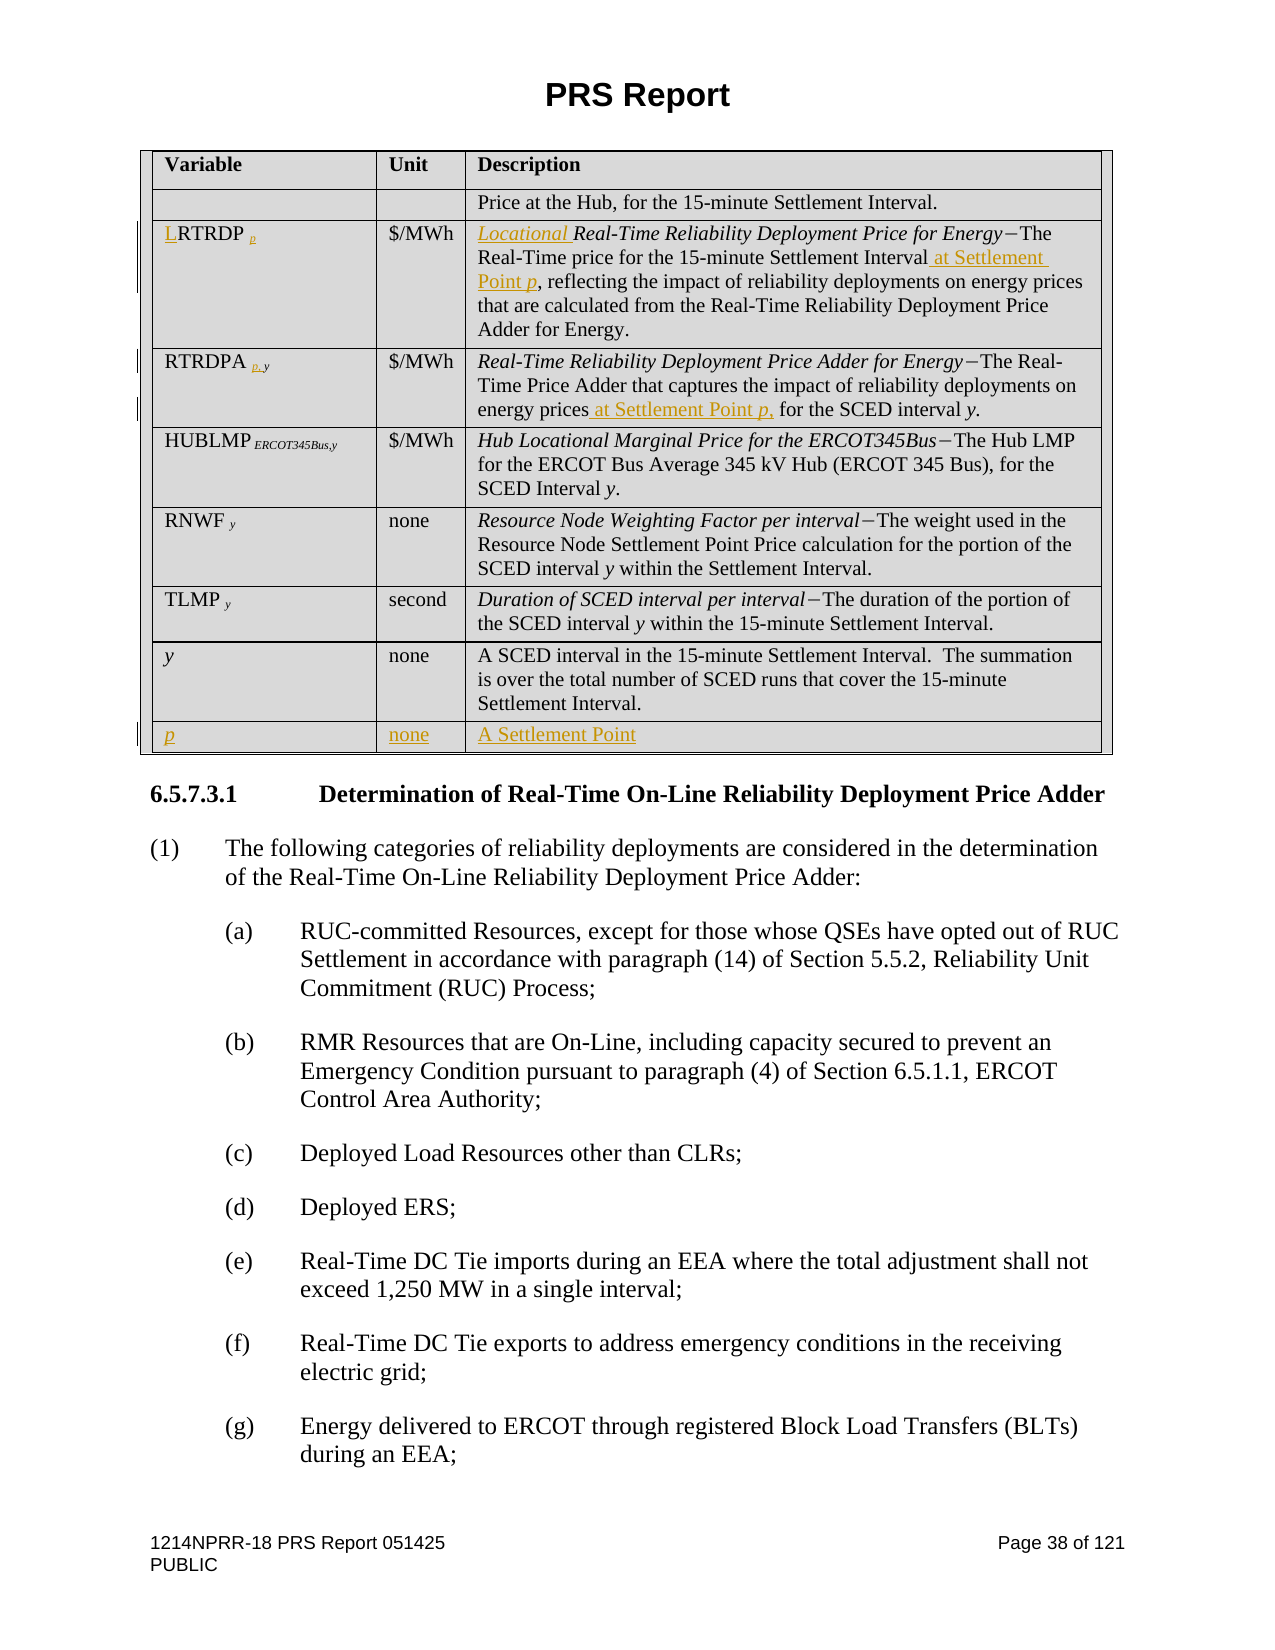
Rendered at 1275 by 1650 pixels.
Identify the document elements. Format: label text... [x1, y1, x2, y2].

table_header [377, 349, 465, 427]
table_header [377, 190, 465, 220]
text 6.5.7.3.1 Determination of Real-Time On-Line Reliability Deployment Price Adder [150, 779, 1125, 808]
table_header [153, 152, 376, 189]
text (c) Deployed Load Resources other than CLRs; [225, 1138, 1125, 1167]
text (f) Real-Time DC Tie exports to address emergency conditions in the receiving electric grid; [225, 1328, 1125, 1386]
text (a) RUC-committed Resources, except for those whose QSEs have opted out of RUC Settlement in accordance with paragraph (14) of Section 5.5.2, Reliability Unit Commitment (RUC) Process; [225, 916, 1125, 1002]
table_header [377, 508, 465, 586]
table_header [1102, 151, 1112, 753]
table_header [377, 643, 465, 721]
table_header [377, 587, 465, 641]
text (b) RMR Resources that are On-Line, including capacity secured to prevent an Emergency Condition pursuant to paragraph (4) of Section 6.5.1.1, ERCOT Control Area Authority; [225, 1027, 1125, 1113]
text (d) Deployed ERS; [225, 1192, 1125, 1221]
text (1) The following categories of reliability deployments are considered in the determination of the Real-Time On-Line Reliability Deployment Price Adder: [150, 833, 1125, 891]
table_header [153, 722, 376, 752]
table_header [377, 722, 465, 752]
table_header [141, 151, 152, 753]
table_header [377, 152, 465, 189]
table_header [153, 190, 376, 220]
text (g) Energy delivered to ERCOT through registered Block Load Transfers (BLTs) during an EEA; [225, 1411, 1125, 1468]
text (e) Real-Time DC Tie imports during an EEA where the total adjustment shall not exceed 1,250 MW in a single interval; [225, 1246, 1125, 1303]
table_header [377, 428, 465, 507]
